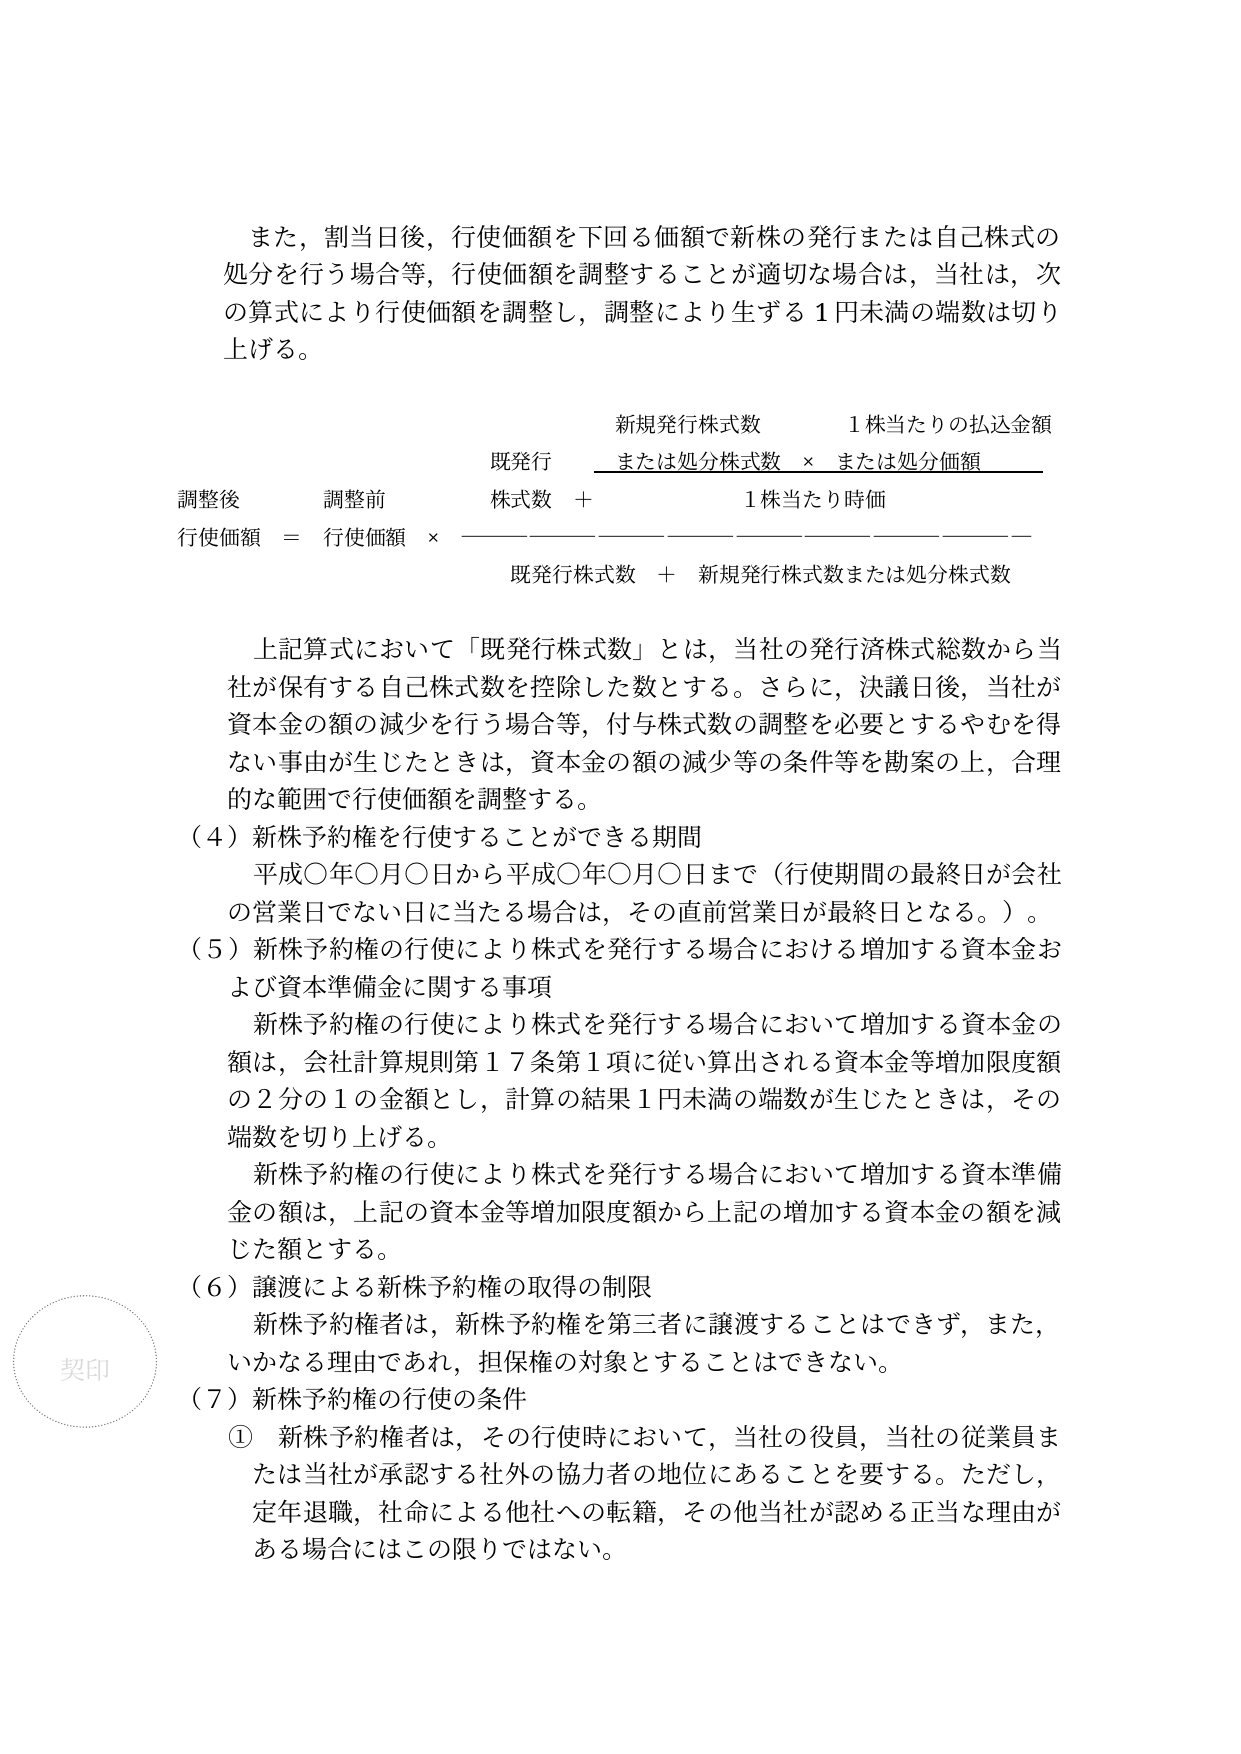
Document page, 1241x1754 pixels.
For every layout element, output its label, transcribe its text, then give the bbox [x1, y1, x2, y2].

text 既発行 または処分株式数 × または処分価額 [177, 442, 1063, 479]
text 調整後 調整前 株式数 ＋ １株当たり時価 [177, 479, 1063, 517]
text 新株予約権者は，新株予約権を第三者に譲渡することはできず，また，いかなる理由であれ，担保権の対象とすることはできない。 [177, 1304, 1063, 1379]
text 行使価額 ＝ 行使価額 × ――――――――――――――――――――――――― [177, 517, 1063, 554]
text また，割当日後，行使価額を下回る価額で新株の発行または自己株式の処分を行う場合等，行使価額を調整することが適切な場合は，当社は，次の算式により行使価額を調整し，調整により生ずる1円未満の端数は切り上げる。 [223, 217, 1063, 367]
text （７）新株予約権の行使の条件 [177, 1379, 1063, 1417]
text （５）新株予約権の行使により株式を発行する場合における増加する資本金および資本準備金に関する事項 [177, 929, 1063, 1004]
text 既発行株式数 ＋ 新規発行株式数または処分株式数 [177, 554, 1063, 592]
text 新規発行株式数 １株当たりの払込金額 [177, 404, 1063, 442]
text 新株予約権の行使により株式を発行する場合において増加する資本準備金の額は，上記の資本金等増加限度額から上記の増加する資本金の額を減じた額とする。 [177, 1154, 1063, 1267]
text ① 新株予約権者は，その行使時において，当社の役員，当社の従業員または当社が承認する社外の協力者の地位にあることを要する。ただし，定年退職，社命による他社への転籍，その他当社が認める正当な理由がある場合にはこの限りではない。 [177, 1417, 1063, 1567]
text 上記算式において「既発行株式数」とは，当社の発行済株式総数から当社が保有する自己株式数を控除した数とする。さらに，決議日後，当社が資本金の額の減少を行う場合等，付与株式数の調整を必要とするやむを得ない事由が生じたときは，資本金の額の減少等の条件等を勘案の上，合理的な範囲で行使価額を調整する。 [177, 629, 1063, 817]
text 新株予約権の行使により株式を発行する場合において増加する資本金の額は，会社計算規則第１７条第１項に従い算出される資本金等増加限度額の２分の１の金額とし，計算の結果１円未満の端数が生じたときは，その端数を切り上げる。 [177, 1004, 1063, 1154]
text 平成○年○月○日から平成○年○月○日まで（行使期間の最終日が会社の営業日でない日に当たる場合は，その直前営業日が最終日となる。）。 [177, 854, 1063, 929]
text （４）新株予約権を行使することができる期間 [177, 817, 1063, 854]
text （６）譲渡による新株予約権の取得の制限 [177, 1267, 1063, 1304]
